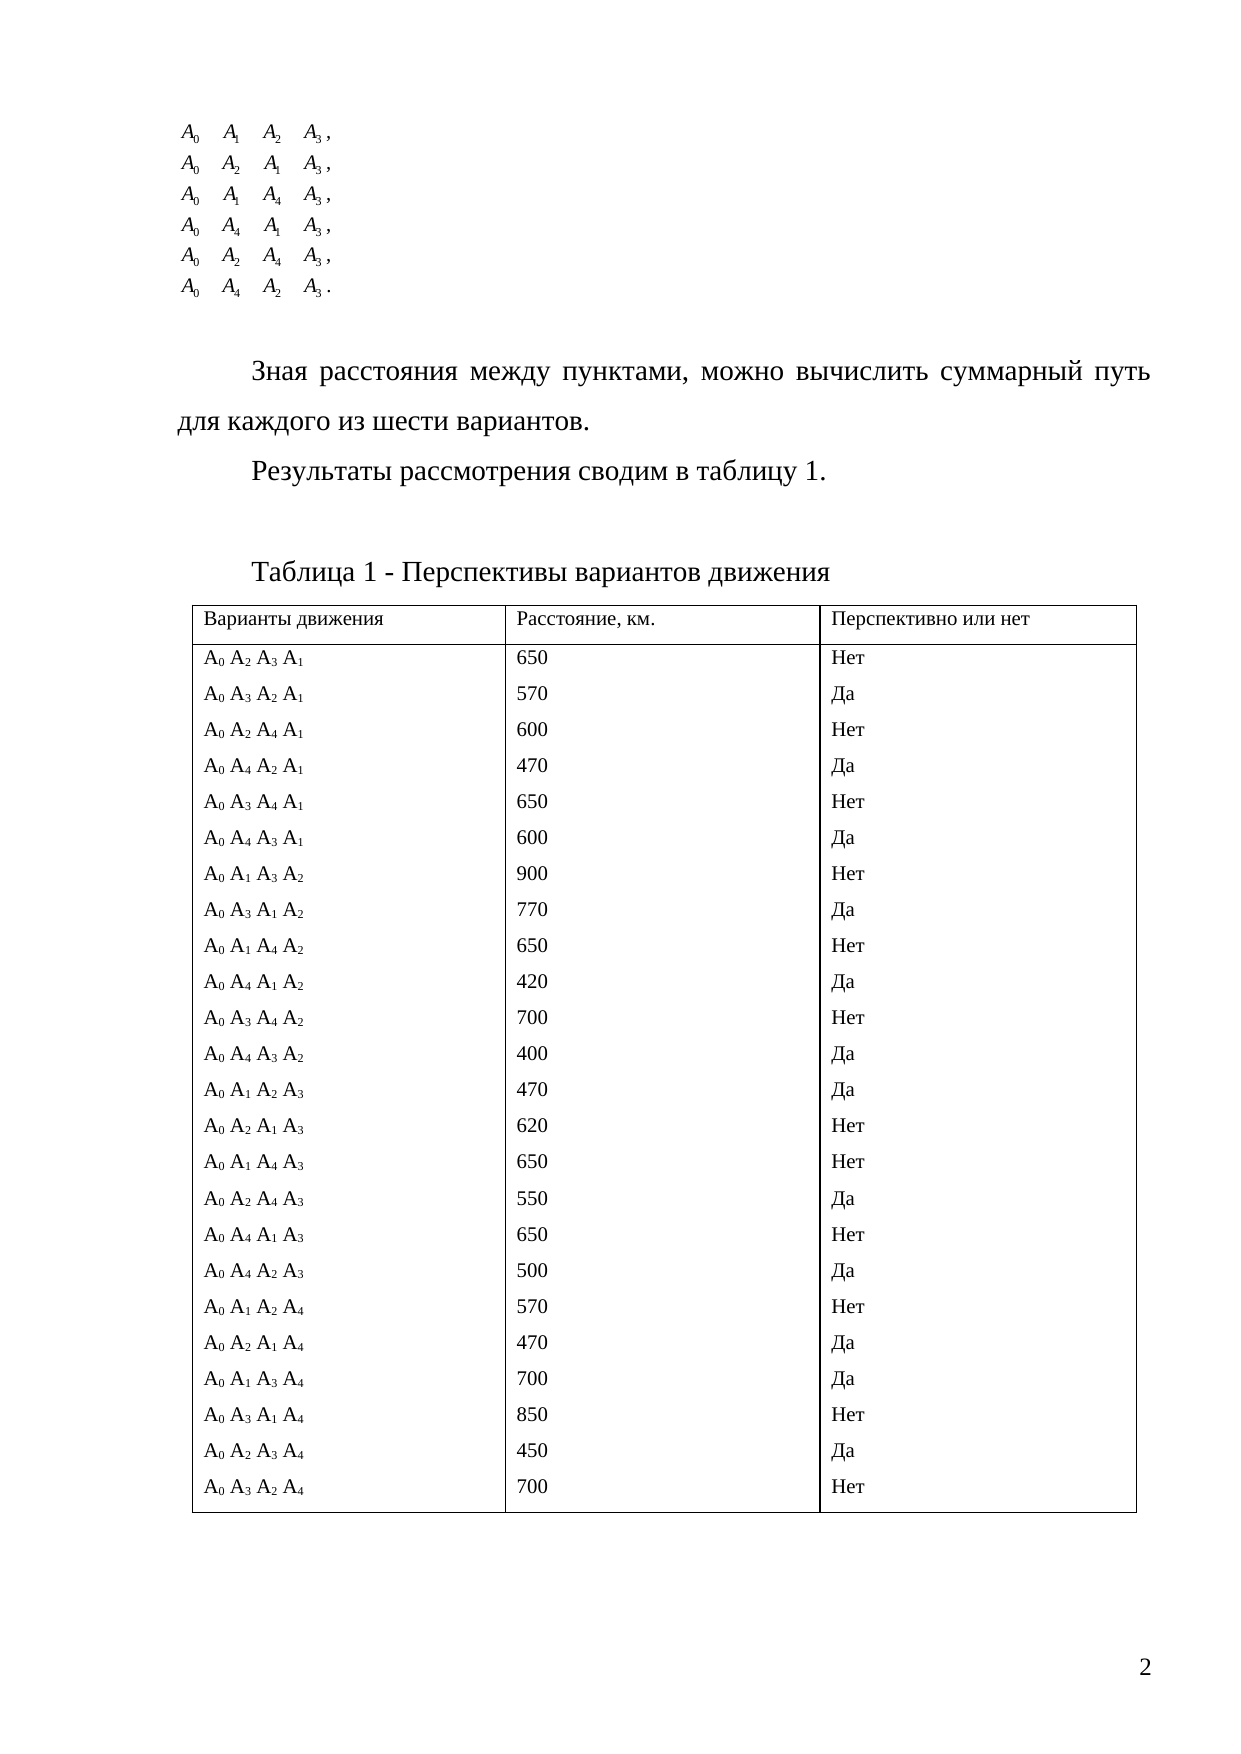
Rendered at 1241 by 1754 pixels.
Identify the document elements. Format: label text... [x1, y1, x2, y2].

table_cell Нет Да Нет Да Нет Да Нет Да Нет Да Нет Да Да Нет Нет Да Нет Да Нет Да Да Нет Да Нет [821, 645, 1136, 1512]
table_header Варианты движения [193, 606, 505, 644]
table_header Расстояние, км. [506, 606, 819, 644]
text Зная расстояния между пунктами, можно вычислить суммарный путь для каждого из шести вариантов. [177, 353, 1152, 437]
table_cell 650 570 600 470 650 600 900 770 650 420 700 400 470 620 650 550 650 500 570 470 700 850 450 700 [506, 645, 819, 1512]
text Результаты рассмотрения сводим в таблицу 1. [177, 453, 1152, 487]
table_cell А0 А2 А3 А1 А0 А3 А2 А1 А0 А2 А4 А1 А0 А4 А2 А1 А0 А3 А4 А1 А0 А4 А3 А1 А0 А1 А3 А2 А0 А3 А1 А2 А0 А1 А4 А2 А0 А4 А1 А2 А0 А3 А4 А2 А0 А4 А3 А2 А0 А1 А2 А3 А0 А2 А1 А3 А0 А1 А4 А3 А0 А2 А4 А3 А0 А4 А1 А3 А0 А4 А2 А3 А0 А1 А2 А4 А0 А2 А1 А4 А0 А1 А3 А4 А0 А3 А1 А4 А0 А2 А3 А4 А0 А3 А2 А4 [193, 645, 505, 1512]
text Таблица 1 - Перспективы вариантов движения [177, 554, 1152, 588]
table_header Перспективно или нет [821, 606, 1136, 644]
